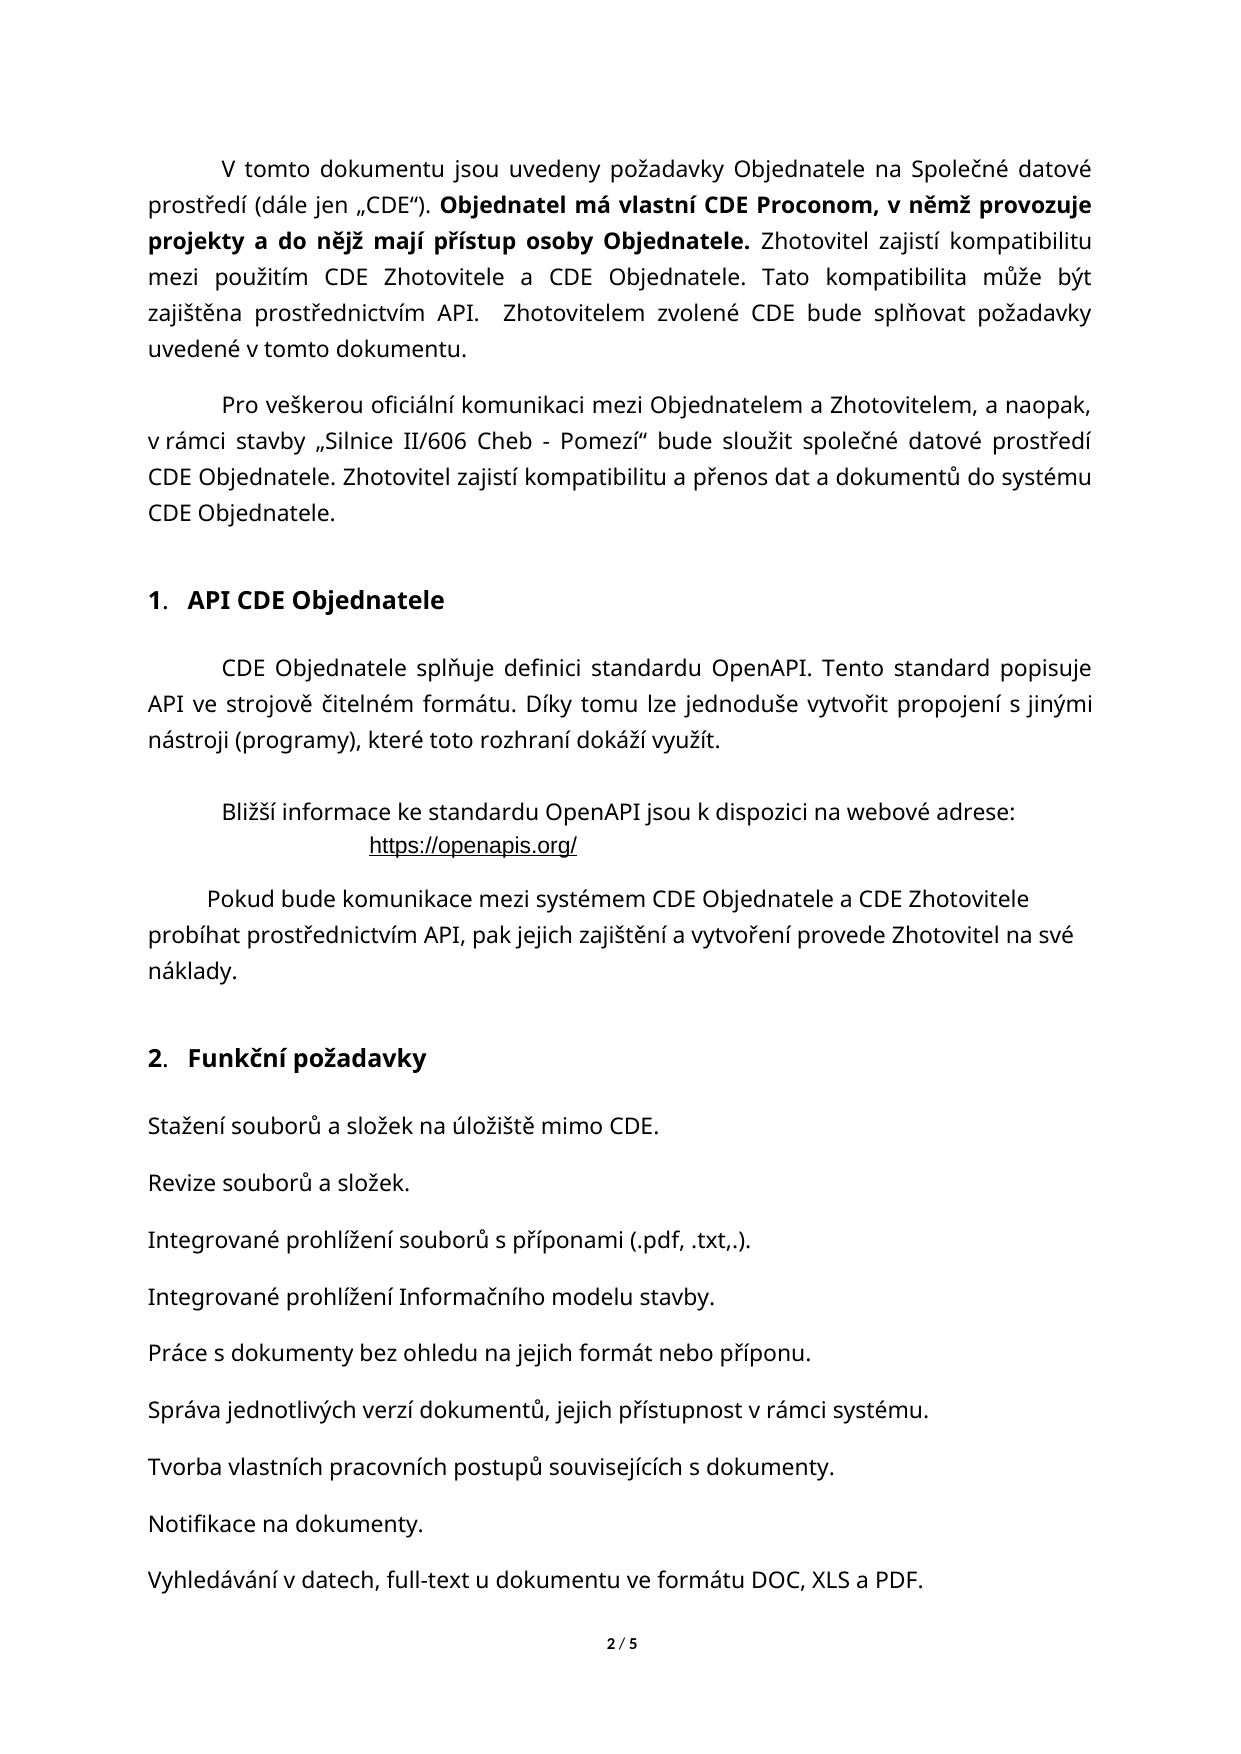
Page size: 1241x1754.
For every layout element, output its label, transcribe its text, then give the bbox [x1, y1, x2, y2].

text CDE Objednatele splňuje definici standardu OpenAPI. Tento standard popisuje API ve strojově čitelném formátu. Díky tomu lze jednoduše vytvořit propojení s jinými nástroji (programy), které toto rozhraní dokáží využít. [148, 652, 1093, 756]
text Správa jednotlivých verzí dokumentů, jejich přístupnost v rámci systému. [148, 1394, 1093, 1425]
text V tomto dokumentu jsou uvedeny požadavky Objednatele na Společné datové prostředí (dále jen „CDE“). Objednatel má vlastní CDE Proconom, v němž provozuje projekty a do nějž mají přístup osoby Objednatele. Zhotovitel zajistí kompatibilitu mezi použitím CDE Zhotovitele a CDE Objednatele. Tato kompatibilita může být zajištěna prostřednictvím API. Zhotovitelem zvolené CDE bude splňovat požadavky uvedené v tomto dokumentu. [148, 153, 1093, 364]
text Práce s dokumenty bez ohledu na jejich formát nebo příponu. [148, 1337, 1093, 1369]
text Pro veškerou oficiální komunikaci mezi Objednatelem a Zhotovitelem, a naopak, v rámci stavby „Silnice II/606 Cheb - Pomezí“ bude sloužit společné datové prostředí CDE Objednatele. Zhotovitel zajistí kompatibilitu a přenos dat a dokumentů do systému CDE Objednatele. [148, 389, 1093, 528]
text Vyhledávání v datech, full-text u dokumentu ve formátu DOC, XLS a PDF. [148, 1564, 1093, 1596]
subtitle 1. API CDE Objednatele [148, 583, 1093, 617]
text https://openapis.org/ [148, 832, 1093, 858]
text Tvorba vlastních pracovních postupů souvisejících s dokumenty. [148, 1451, 1093, 1482]
subtitle 2. Funkční požadavky [148, 1041, 1093, 1075]
text Integrované prohlížení souborů s příponami (.pdf, .txt,.). [148, 1224, 1093, 1255]
text Bližší informace ke standardu OpenAPI jsou k dispozici na webové adrese: [148, 796, 1093, 827]
text Pokud bude komunikace mezi systémem CDE Objednatele a CDE Zhotovitele probíhat prostřednictvím API, pak jejich zajištění a vytvoření provede Zhotovitel na své náklady. [148, 883, 1093, 986]
text Integrované prohlížení Informačního modelu stavby. [148, 1281, 1093, 1312]
text Stažení souborů a složek na úložiště mimo CDE. [148, 1110, 1093, 1142]
text Notifikace na dokumenty. [148, 1508, 1093, 1539]
text Revize souborů a složek. [148, 1167, 1093, 1198]
